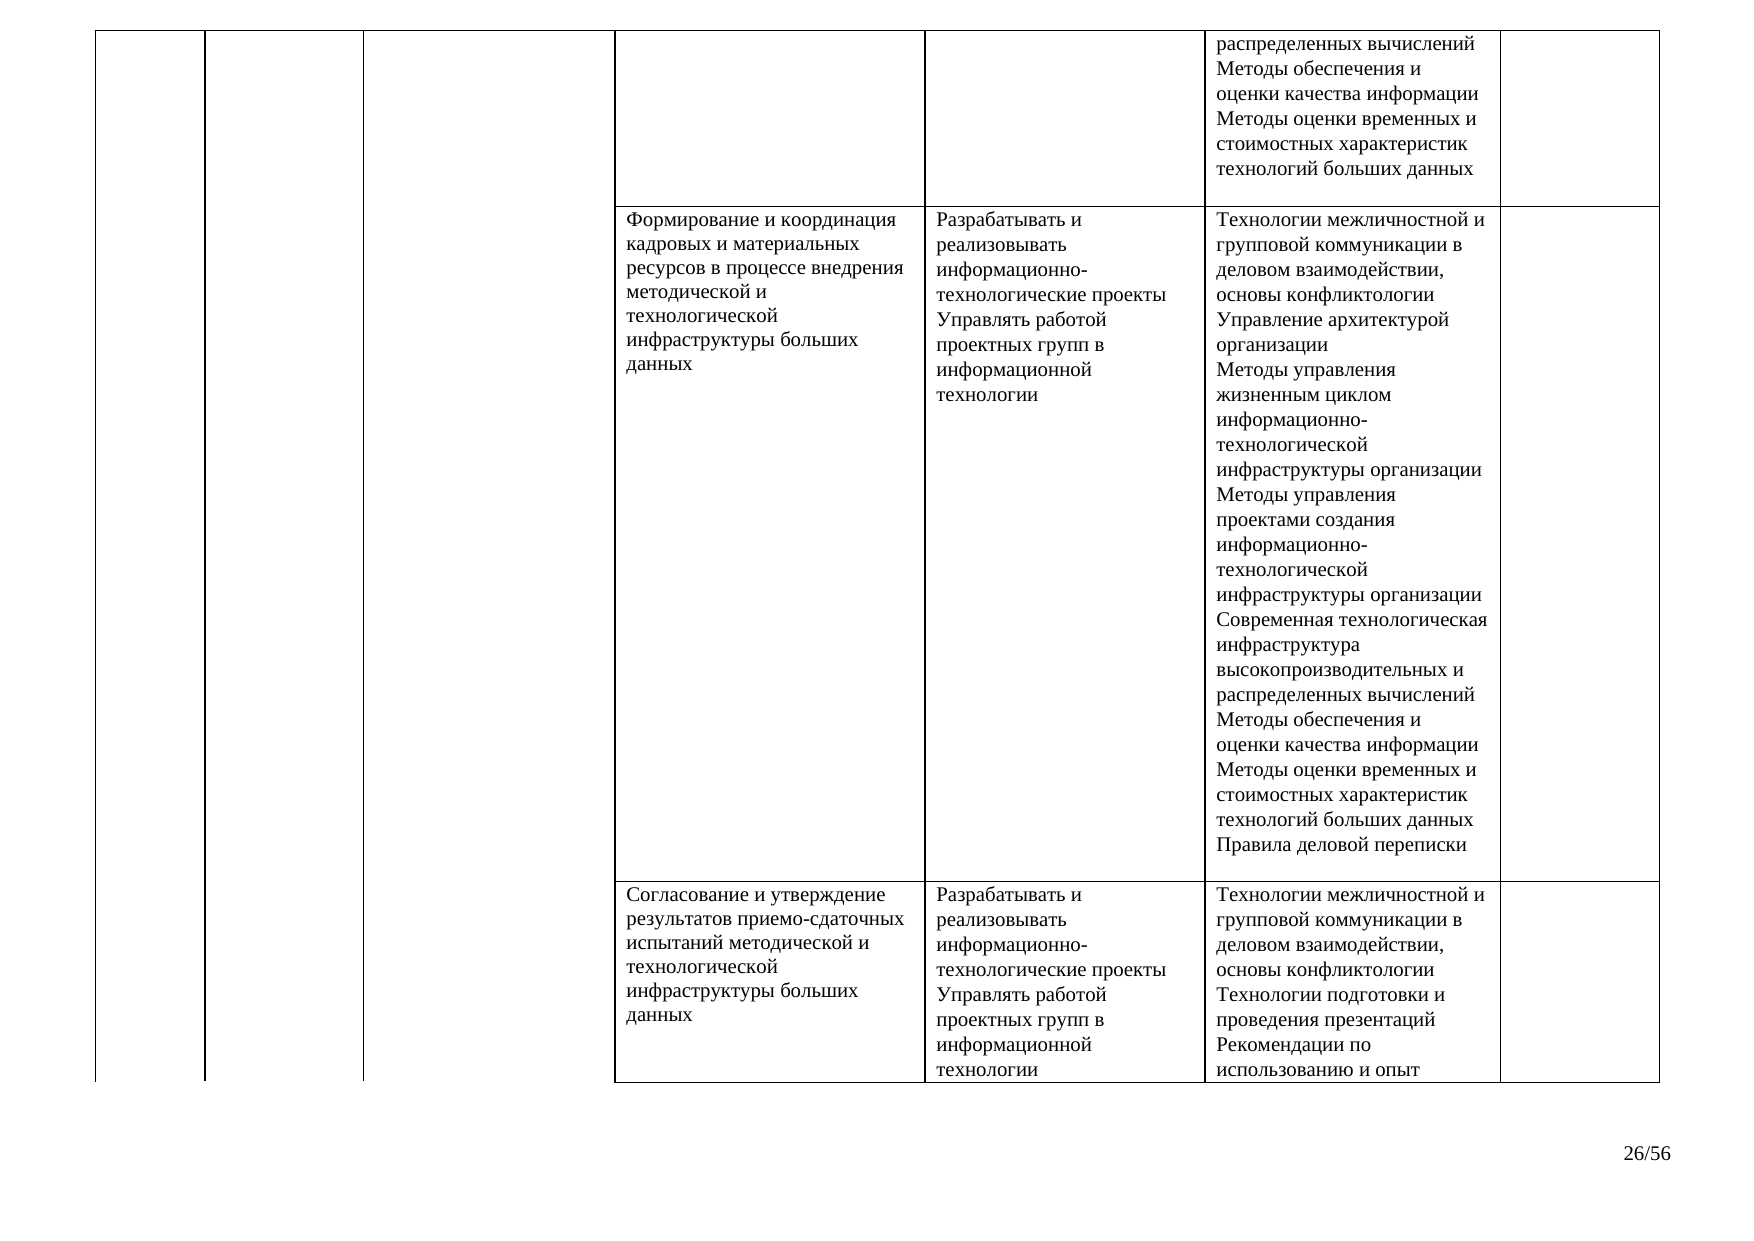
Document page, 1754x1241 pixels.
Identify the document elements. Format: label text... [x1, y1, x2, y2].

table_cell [616, 31, 924, 206]
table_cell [926, 31, 1204, 206]
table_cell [616, 882, 924, 1082]
table_cell [1501, 882, 1659, 1082]
table_cell Формирование и координация кадровых и материальных ресурсов в процессе внедрения методической и технологической инфраструктуры больших данных [616, 207, 924, 881]
table_cell [1501, 207, 1659, 881]
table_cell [1206, 31, 1500, 206]
table_cell Разрабатывать и реализовывать информационно-технологические проекты Управлять работой проектных групп в информационной технологии [926, 207, 1204, 881]
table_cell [926, 882, 1204, 1082]
table_cell [1501, 31, 1659, 206]
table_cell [1206, 882, 1500, 1082]
table_cell Технологии межличностной и групповой коммуникации в деловом взаимодействии, основы конфликтологии Управление архитектурой организации Методы управления жизненным циклом информационно-технологической инфраструктуры организации Методы управления проектами создания информационно-технологической инфраструктуры организации Современная технологическая инфраструктура высокопроизводительных и распределенных вычислений Методы обеспечения и оценки качества информации Методы оценки временных и стоимостных характеристик технологий больших данных Правила деловой переписки [1206, 207, 1500, 881]
